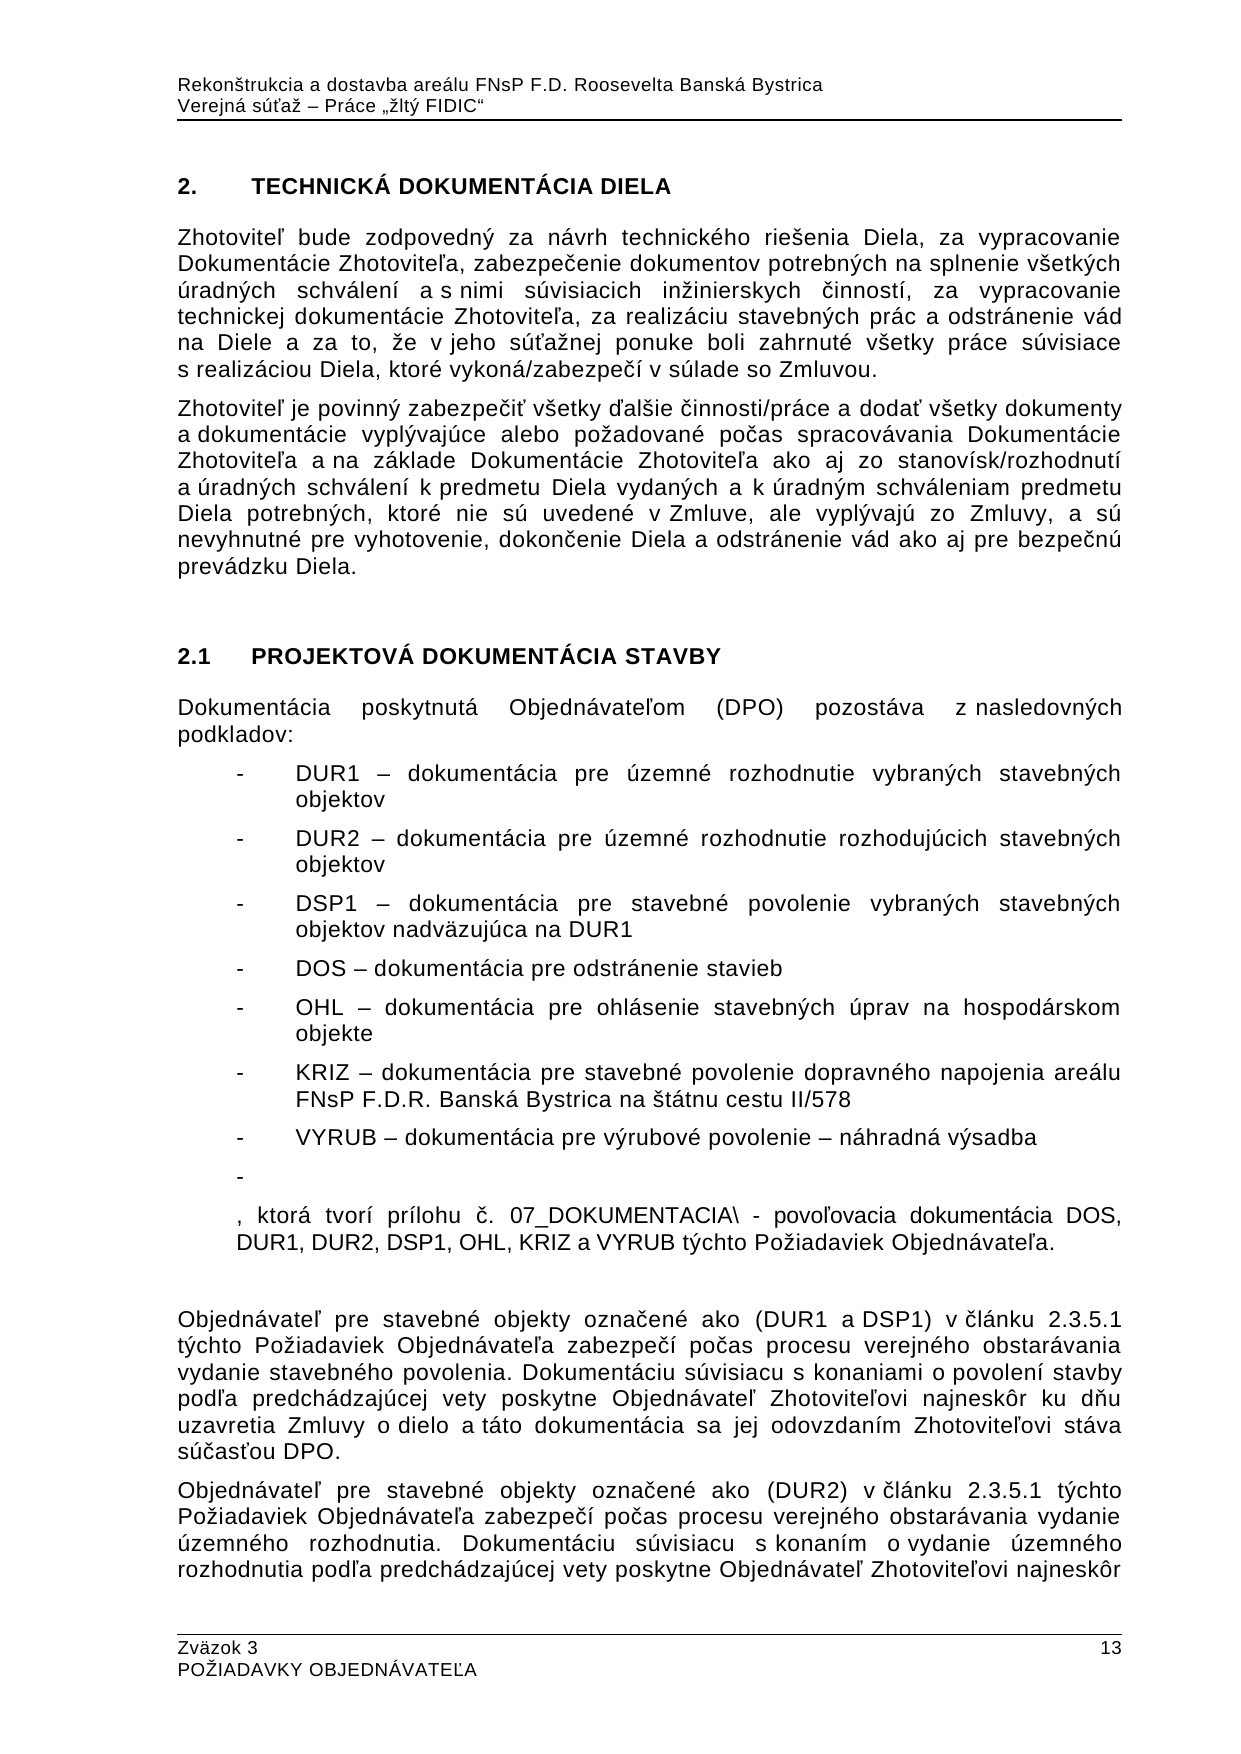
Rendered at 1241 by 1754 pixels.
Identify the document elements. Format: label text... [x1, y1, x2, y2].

list DUR2 – dokumentácia pre územné rozhodnutie rozhodujúcich stavebných objektov [236, 825, 1122, 877]
list KRIZ – dokumentácia pre stavebné povolenie dopravného napojenia areálu FNsP F.D.R. Banská Bystrica na štátnu cestu II/578 [236, 1059, 1122, 1112]
list DSP1 – dokumentácia pre stavebné povolenie vybraných stavebných objektov nadväzujúca na DUR1 [236, 890, 1122, 943]
list OHL – dokumentácia pre ohlásenie stavebných úprav na hospodárskom objekte [236, 994, 1122, 1047]
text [177, 1477, 1122, 1582]
subtitle 2. TECHNICKÁ DOKUMENTÁCIA DIELA [177, 173, 1122, 199]
text Zhotoviteľ bude zodpovedný za návrh technického riešenia Diela, za vypracovanie Dokumentácie Zhotoviteľa, zabezpečenie dokumentov potrebných na splnenie všetkých úradných schválení a s nimi súvisiacich inžinierskych činností, za vypracovanie technickej dokumentácie Zhotoviteľa, za realizáciu stavebných prác a odstránenie vád na Diele a za to, že v jeho súťažnej ponuke boli zahrnuté všetky práce súvisiace s realizáciou Diela, ktoré vykoná/zabezpečí v súlade so Zmluvou. [177, 224, 1122, 382]
text Zhotoviteľ je povinný zabezpečiť všetky ďalšie činnosti/práce a dodať všetky dokumenty a dokumentácie vyplývajúce alebo požadované počas spracovávania Dokumentácie Zhotoviteľa a na základe Dokumentácie Zhotoviteľa ako aj zo stanovísk/rozhodnutí a úradných schválení k predmetu Diela vydaných a k úradným schváleniam predmetu Diela potrebných, ktoré nie sú uvedené v Zmluve, ale vyplývajú zo Zmluvy, a sú nevyhnutné pre vyhotovenie, dokončenie Diela a odstránenie vád ako aj pre bezpečnú prevádzku Diela. [177, 394, 1122, 579]
text Objednávateľ pre stavebné objekty označené ako (DUR1 a DSP1) v článku 2.3.5.1 týchto Požiadaviek Objednávateľa zabezpečí počas procesu verejného obstarávania vydanie stavebného povolenia. Dokumentáciu súvisiacu s konaniami o povolení stavby podľa predchádzajúcej vety poskytne Objednávateľ Zhotoviteľovi najneskôr ku dňu uzavretia Zmluvy o dielo a táto dokumentácia sa jej odovzdaním Zhotoviteľovi stáva súčasťou DPO. [177, 1306, 1122, 1464]
list DOS – dokumentácia pre odstránenie stavieb [236, 955, 1122, 981]
list VYRUB – dokumentácia pre výrubové povolenie – náhradná výsadba [236, 1124, 1122, 1151]
text Dokumentácia poskytnutá Objednávateľom (DPO) pozostáva z nasledovných podkladov: [177, 694, 1122, 747]
list DUR1 – dokumentácia pre územné rozhodnutie vybraných stavebných objektov [236, 759, 1122, 812]
text , ktorá tvorí prílohu č. 07_DOKUMENTACIA\ - povoľovacia dokumentácia DOS, DUR1, DUR2, DSP1, OHL, KRIZ a VYRUB týchto Požiadaviek Objednávateľa. [236, 1202, 1122, 1255]
subtitle 2.1 Projektová Dokumentácia Stavby [177, 643, 1122, 669]
